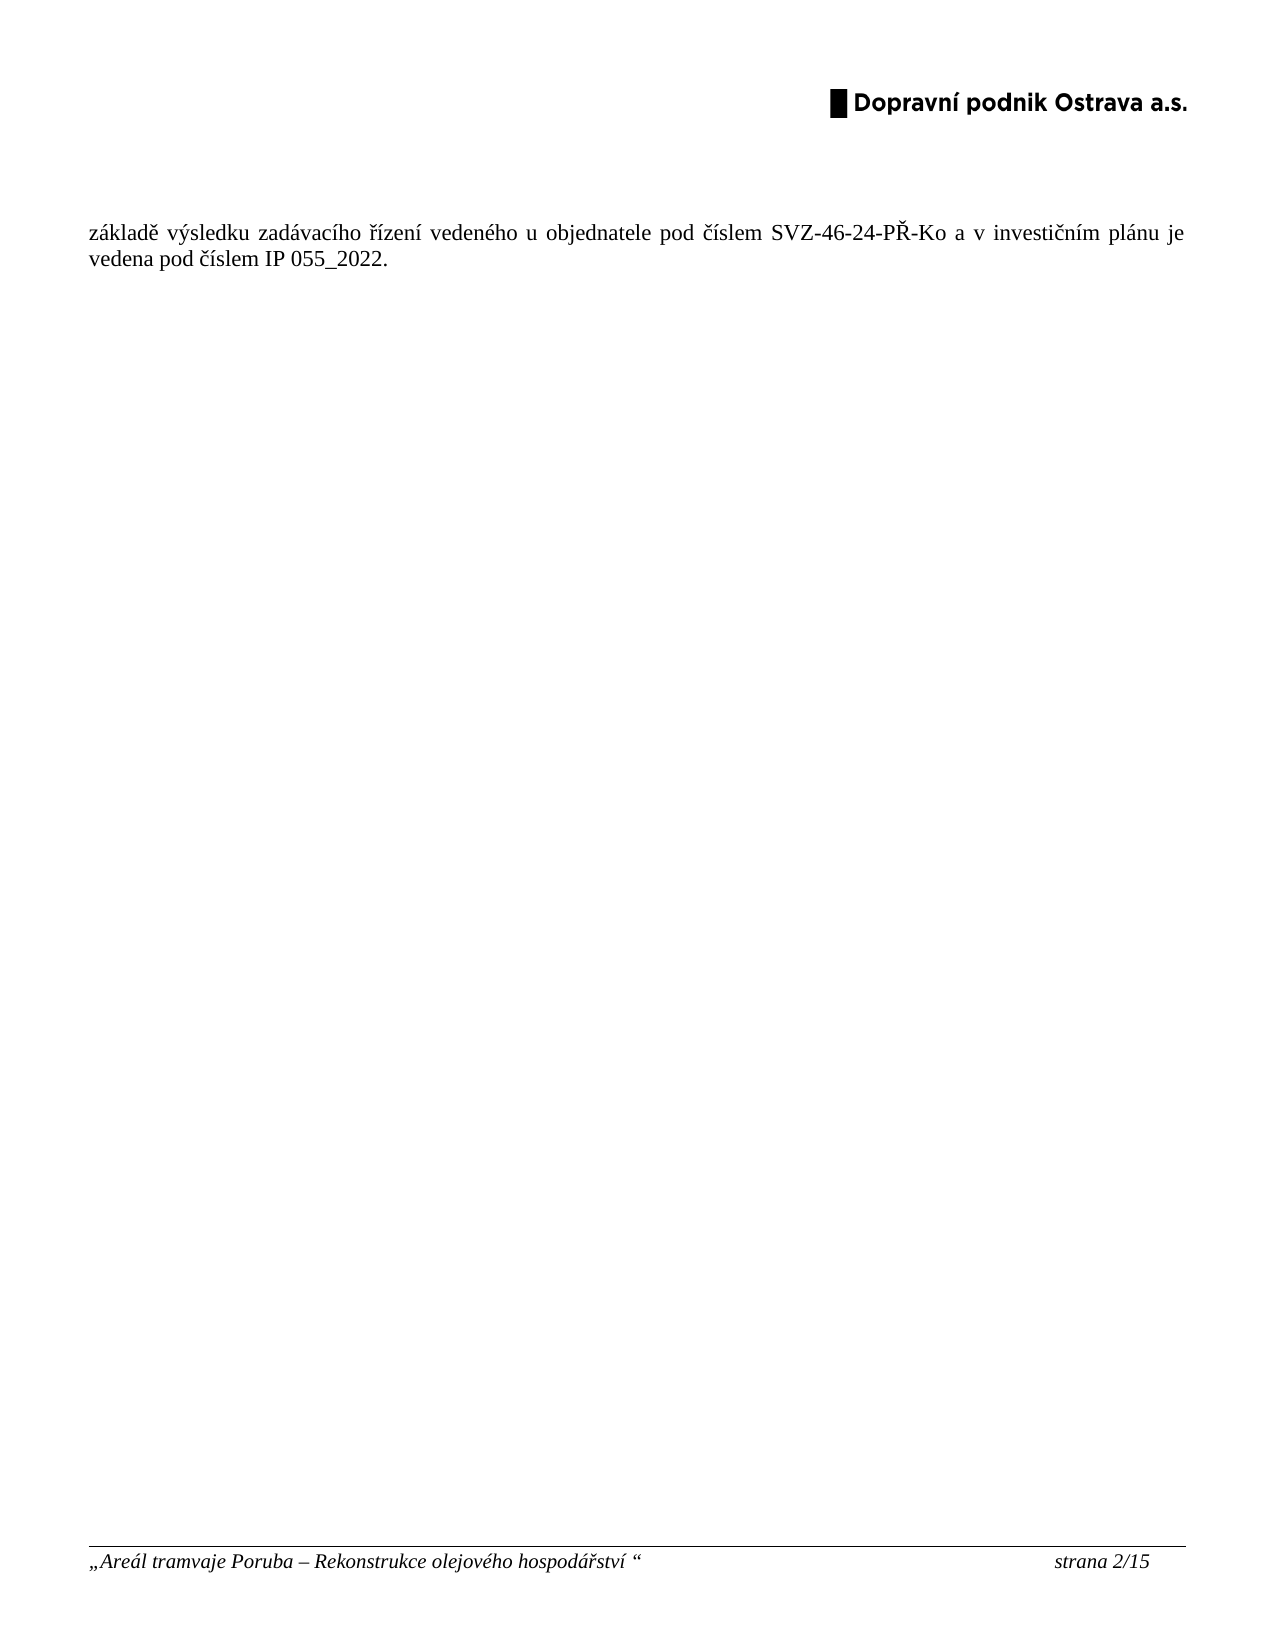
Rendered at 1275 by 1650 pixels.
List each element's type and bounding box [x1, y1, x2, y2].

text [89, 218, 1186, 271]
picture [830, 89, 1187, 118]
